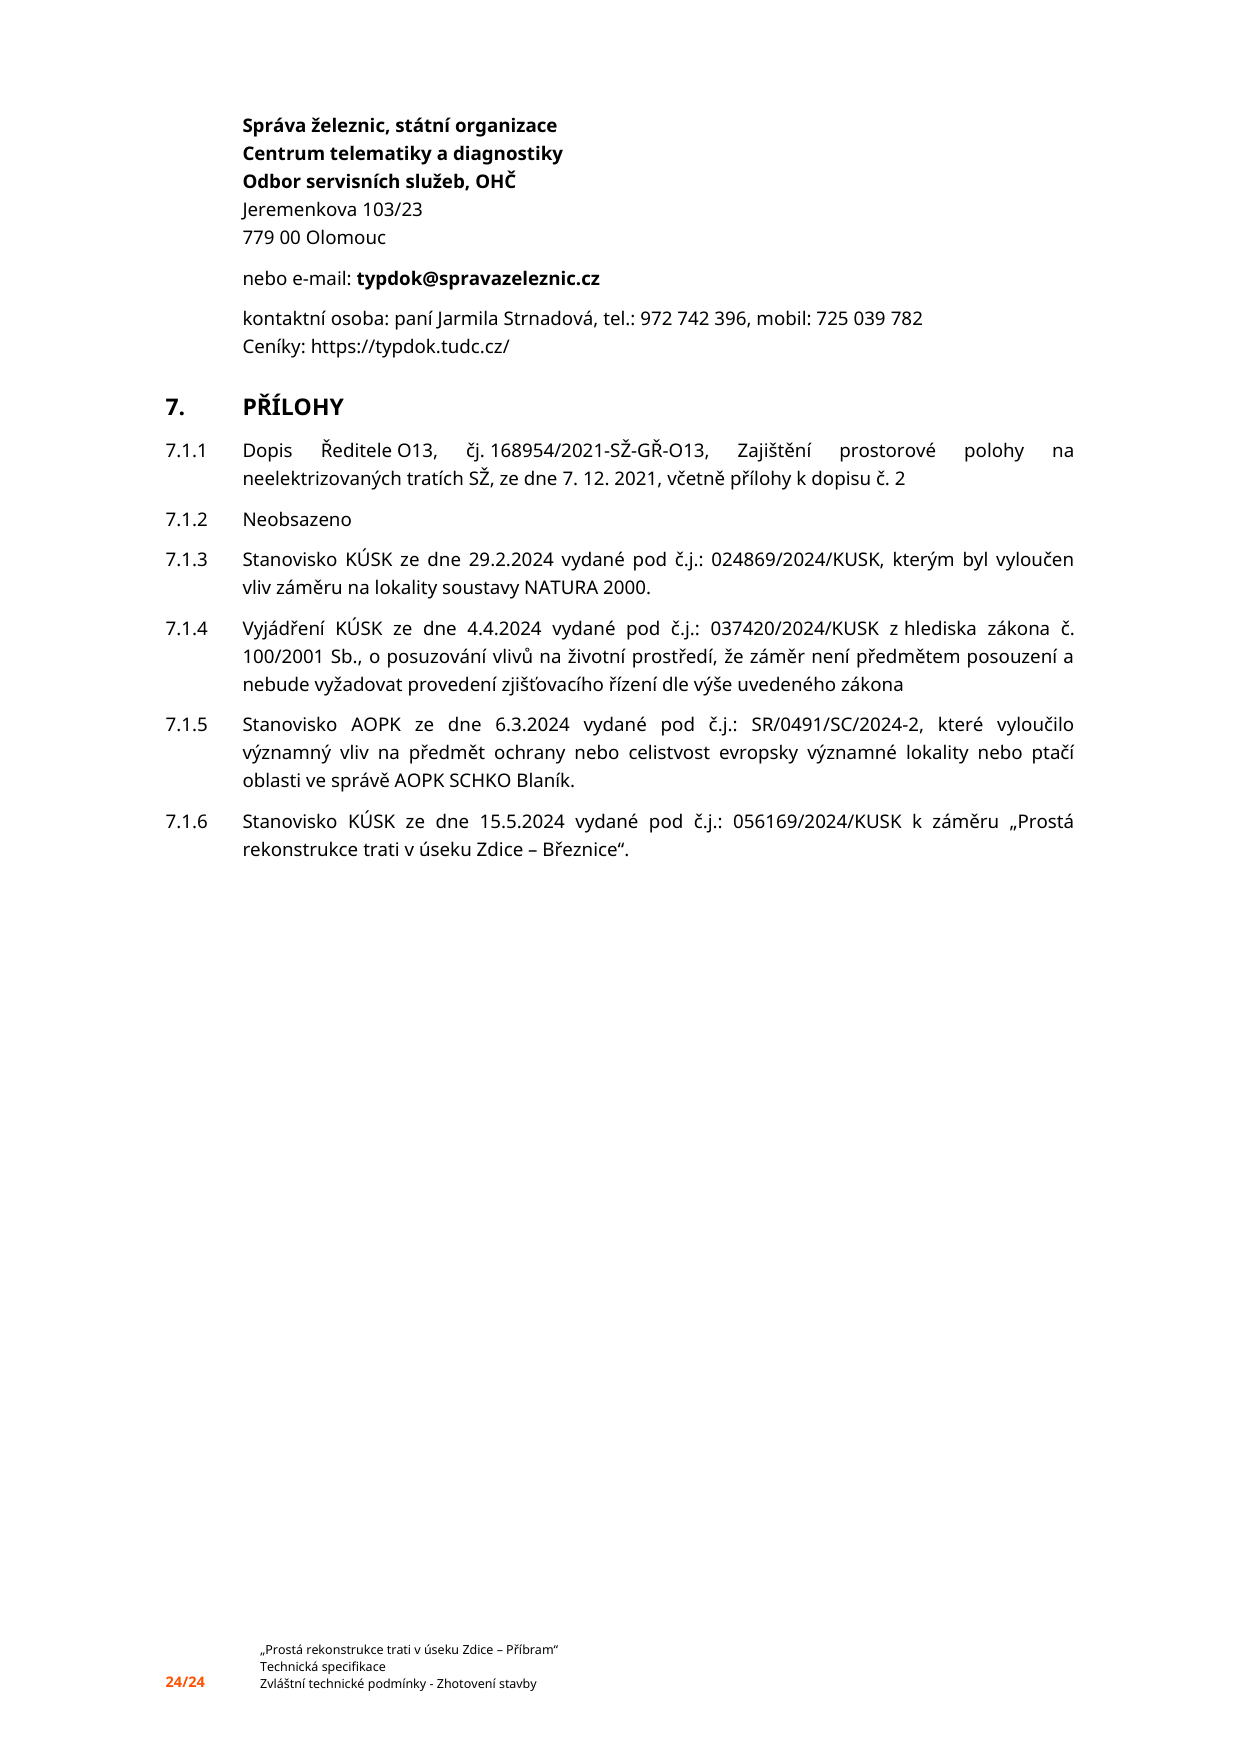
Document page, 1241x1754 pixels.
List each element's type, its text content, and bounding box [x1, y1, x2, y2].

text Jeremenkova 103/23 [242, 196, 1075, 222]
text Stanovisko KÚSK ze dne 15.5.2024 vydané pod č.j.: 056169/2024/KUSK k záměru „Prostá rekonstrukce trati v úseku Zdice – Březnice“. [165, 808, 1075, 862]
list PŘÍLOHY [165, 391, 1075, 422]
text 779 00 Olomouc [242, 224, 1075, 250]
text kontaktní osoba: paní Jarmila Strnadová, tel.: 972 742 396, mobil: 725 039 782 [242, 305, 1075, 331]
text Centrum telematiky a diagnostiky [242, 140, 1075, 166]
text Ceníky: https://typdok.tudc.cz/ [242, 333, 1075, 359]
text nebo e-mail: typdok@spravazeleznic.cz [242, 265, 1075, 290]
list Neobsazeno [165, 506, 1075, 531]
list Stanovisko AOPK ze dne 6.3.2024 vydané pod č.j.: SR/0491/SC/2024-2, které vyloučilo významný vliv na předmět ochrany nebo celistvost evropsky významné lokality nebo ptačí oblasti ve správě AOPK SCHKO Blaník. [165, 712, 1075, 793]
text Odbor servisních služeb, OHČ [242, 168, 1075, 194]
list Stanovisko KÚSK ze dne 29.2.2024 vydané pod č.j.: 024869/2024/KUSK, kterým byl vyloučen vliv záměru na lokality soustavy NATURA 2000. [165, 546, 1075, 600]
list Vyjádření KÚSK ze dne 4.4.2024 vydané pod č.j.: 037420/2024/KUSK z hlediska zákona č. 100/2001 Sb., o posuzování vlivů na životní prostředí, že záměr není předmětem posouzení a nebude vyžadovat provedení zjišťovacího řízení dle výše uvedeného zákona [165, 615, 1075, 697]
text Správa železnic, státní organizace [242, 112, 1075, 138]
list Dopis Ředitele O13, čj. 168954/2021-SŽ-GŘ-O13, Zajištění prostorové polohy na neelektrizovaných tratích SŽ, ze dne 7. 12. 2021, včetně přílohy k dopisu č. 2 [165, 437, 1075, 491]
